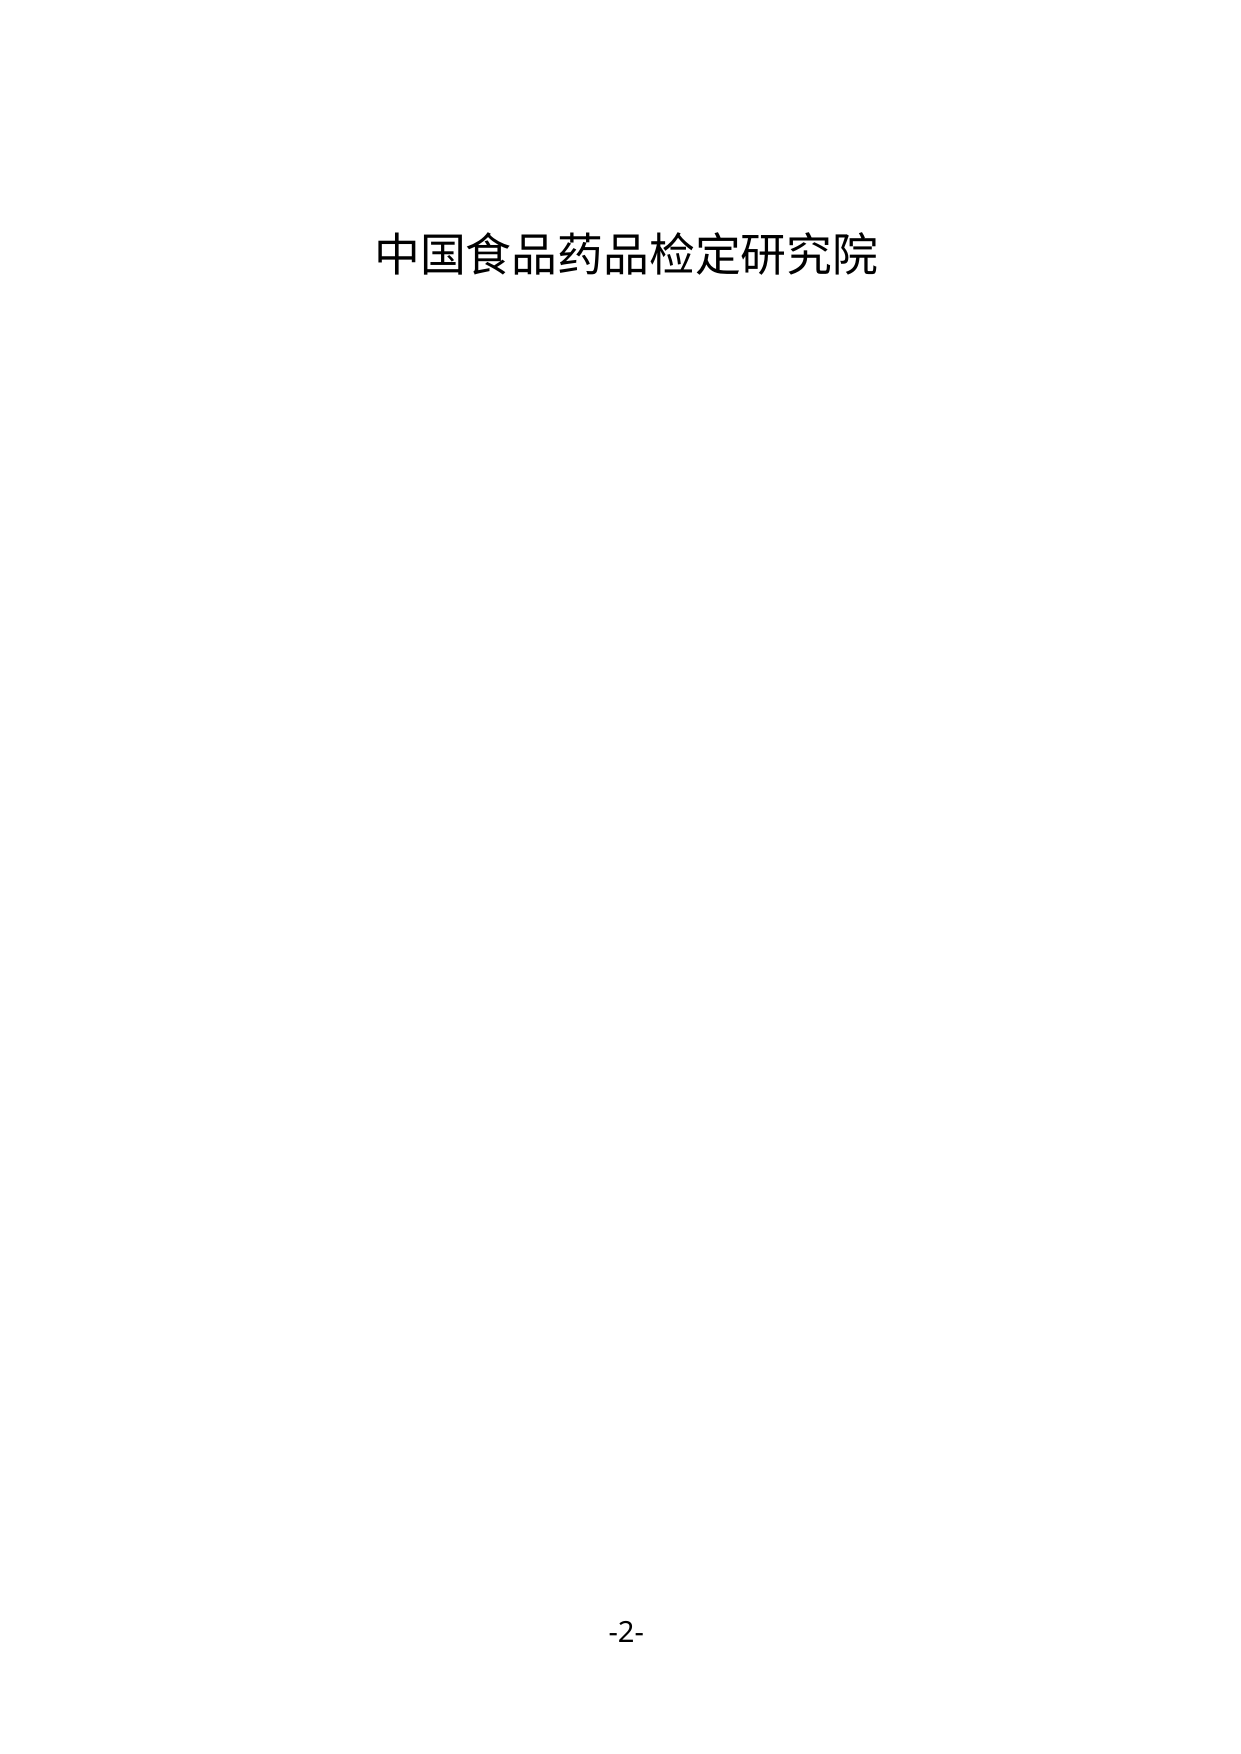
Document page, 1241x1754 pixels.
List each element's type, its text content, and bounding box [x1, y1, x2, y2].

text 中国食品药品检定研究院 [165, 218, 1087, 285]
